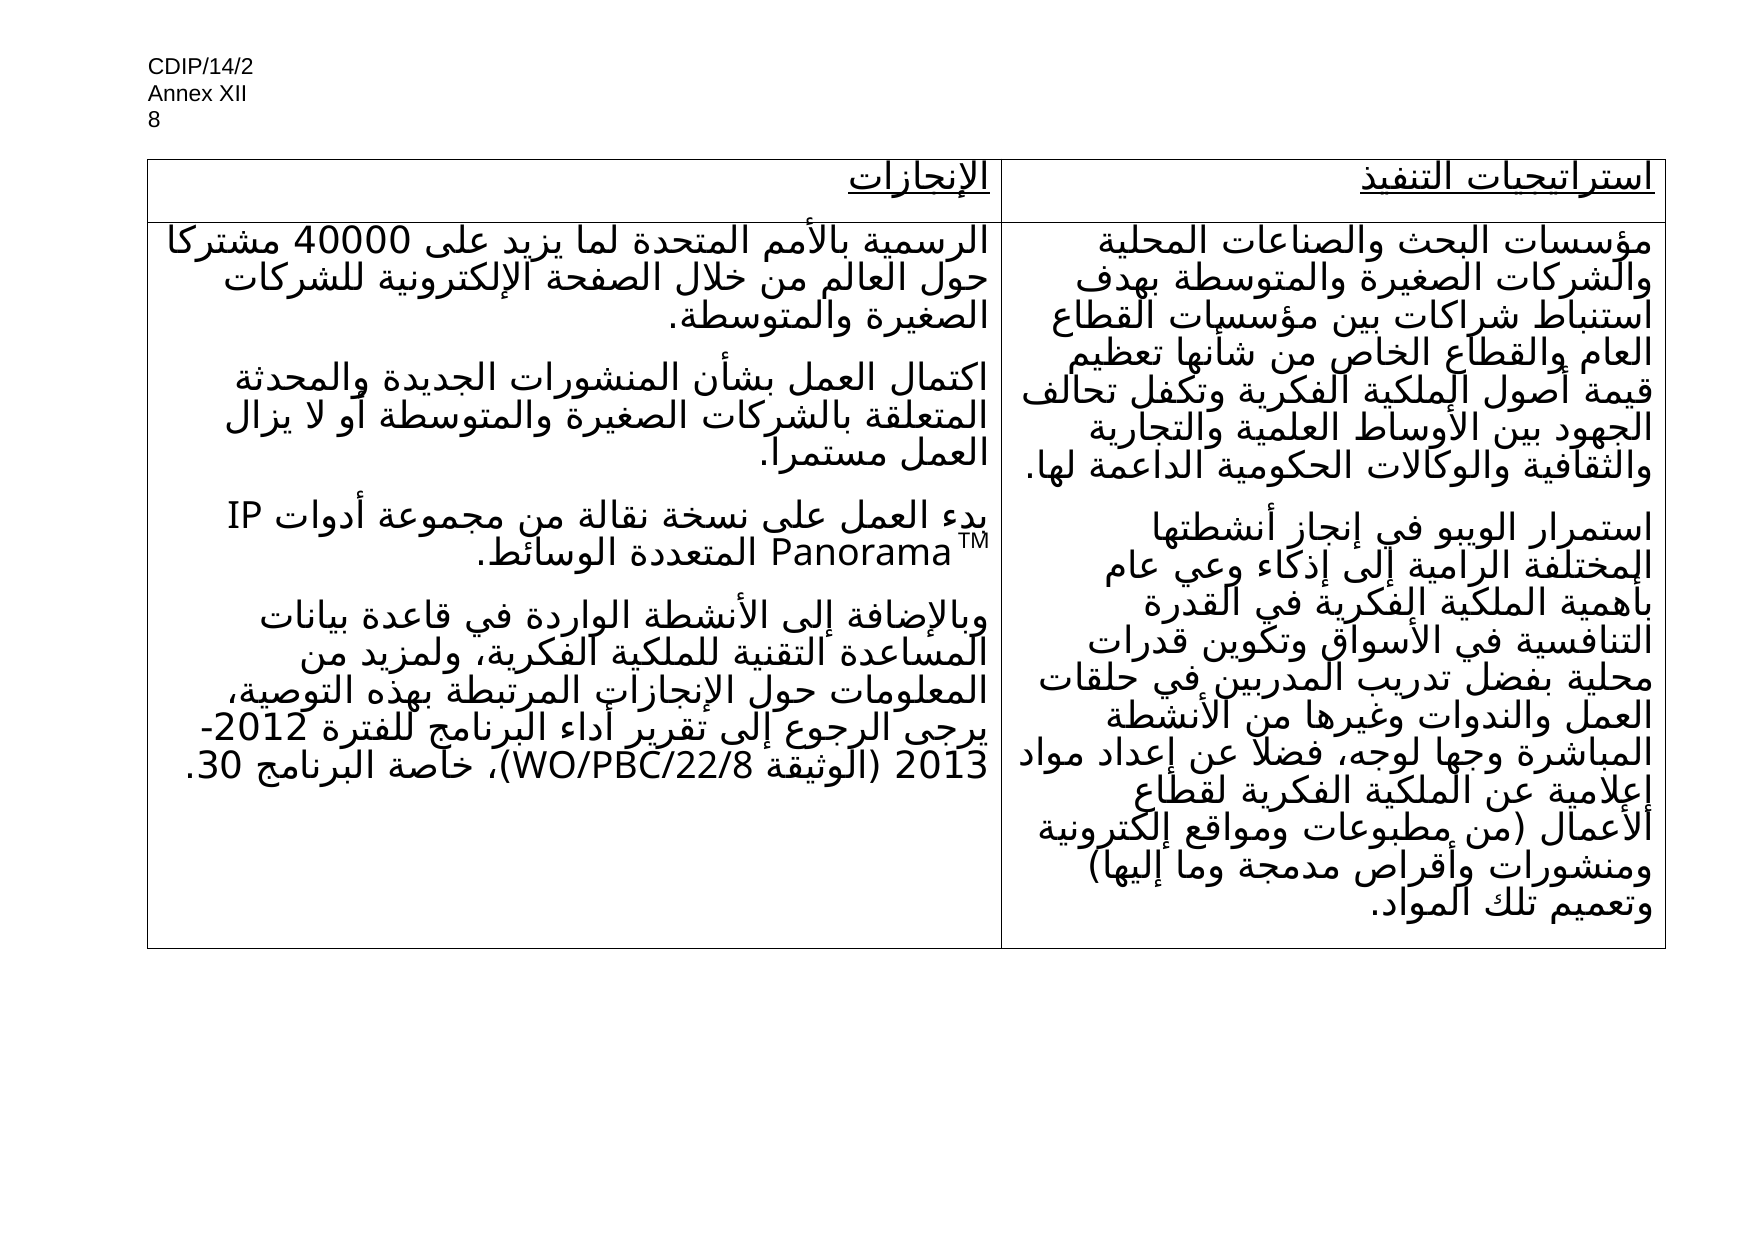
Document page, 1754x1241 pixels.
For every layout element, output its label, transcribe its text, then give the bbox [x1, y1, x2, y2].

table_header الإنجازات [148, 160, 1001, 222]
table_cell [1002, 223, 1665, 948]
table_header استراتيجيات التنفيذ [1002, 160, 1665, 222]
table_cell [148, 223, 1001, 948]
